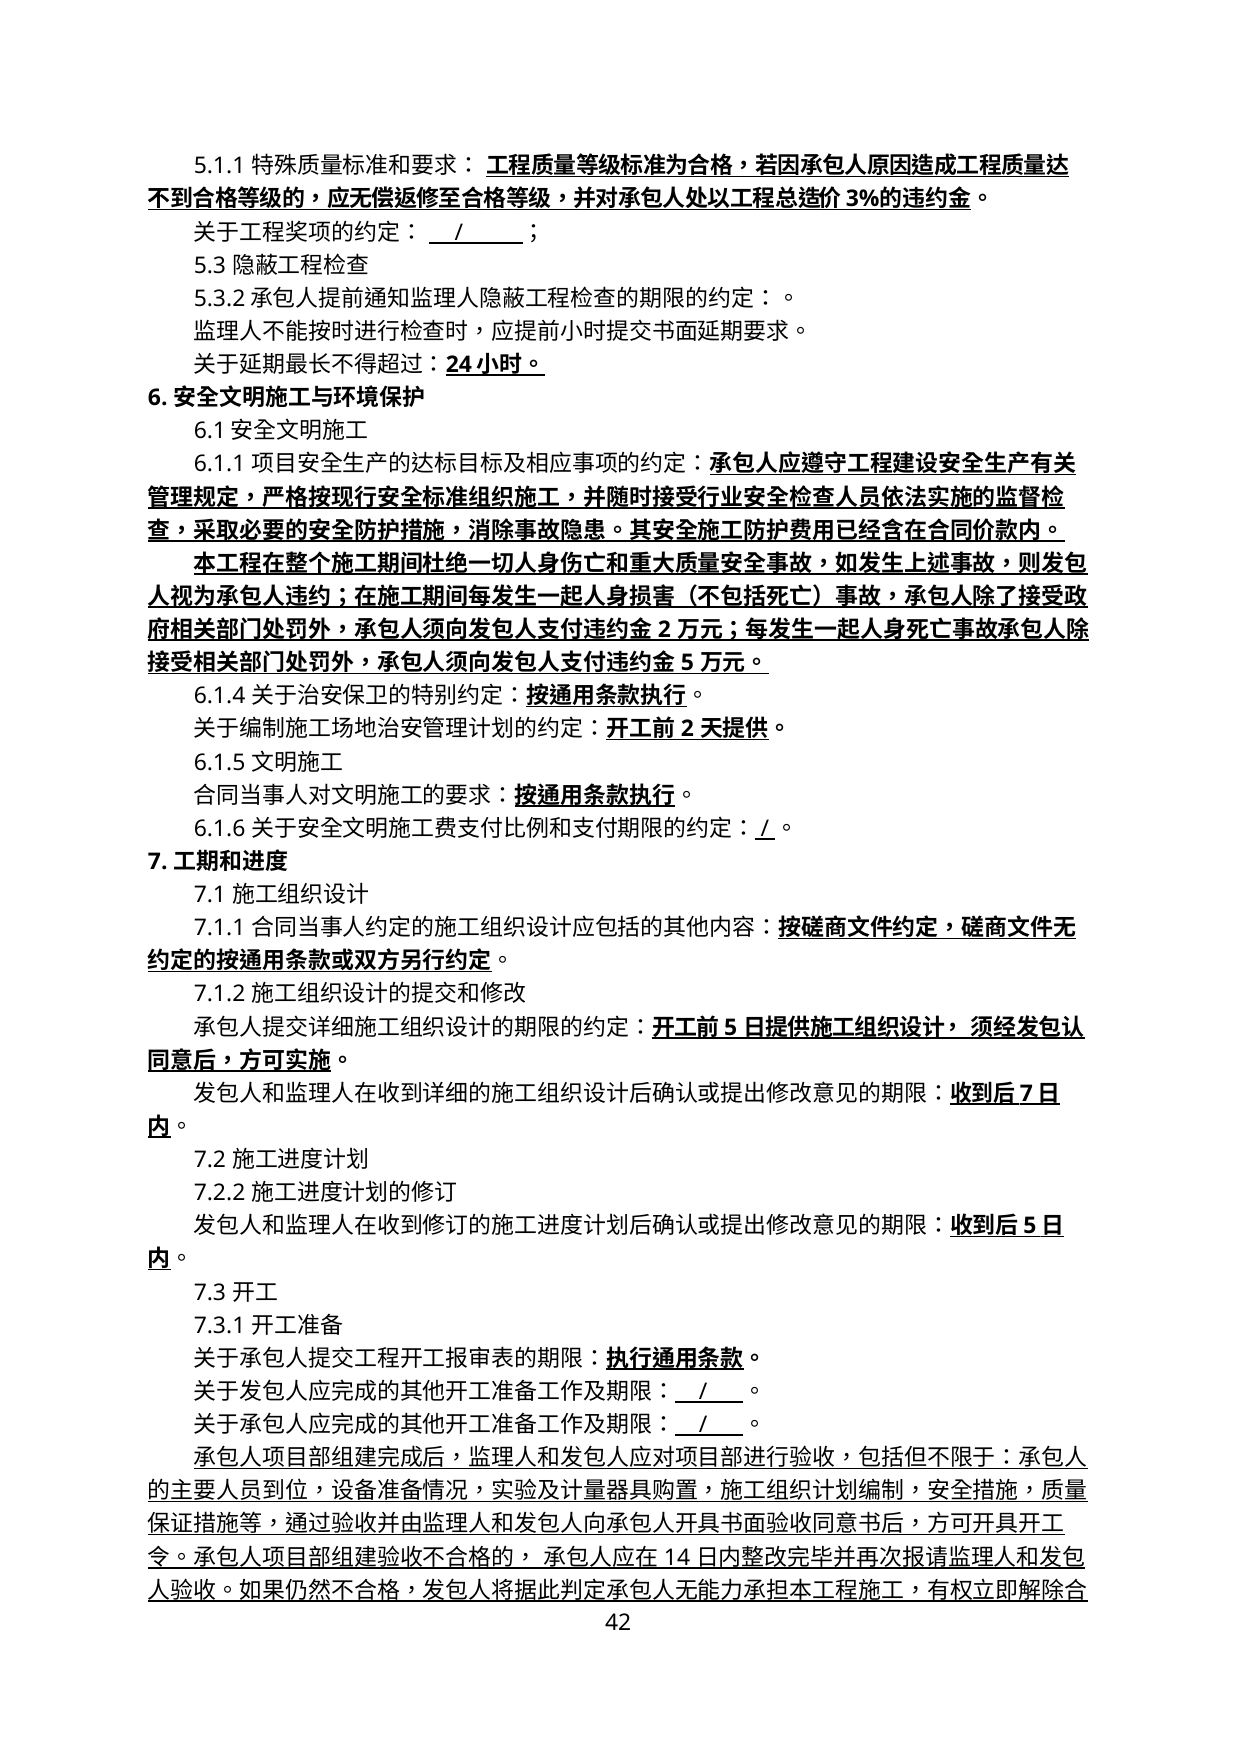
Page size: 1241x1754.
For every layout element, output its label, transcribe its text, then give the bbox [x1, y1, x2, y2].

text 5.1.1 特殊质量标准和要求： 工程质量等级标准为合格，若因承包人原因造成工程质量达不到合格等级的，应无偿返修至合格等级，并对承包人处以工程总造价 3%的违约金。 [148, 148, 1090, 214]
text 7.1 施工组织设计 [148, 877, 1090, 910]
text 7.3 开工 [148, 1274, 1090, 1308]
text 6. 安全文明施工与环境保护 [148, 380, 1090, 413]
text 5.3 隐蔽工程检查 [148, 248, 1090, 281]
text 7.1.1 合同当事人约定的施工组织设计应包括的其他内容：按磋商文件约定，磋商文件无约定的按通用条款或双方另行约定。 [148, 910, 1090, 976]
text 监理人不能按时进行检查时，应提前小时提交书面延期要求。 [148, 314, 1090, 347]
text 承包人提交详细施工组织设计的期限的约定：开工前 5 日提供施工组织设计， 须经发包认同意后，方可实施。 [148, 1009, 1090, 1076]
text 7.3.1 开工准备 [148, 1308, 1090, 1341]
text 6.1.4 关于治安保卫的特别约定：按通用条款执行。 [148, 678, 1090, 711]
text 合同当事人对文明施工的要求：按通用条款执行。 [148, 778, 1090, 811]
text 关于延期最长不得超过：24小时。 [148, 347, 1090, 380]
text 5.3.2承包人提前通知监理人隐蔽工程检查的期限的约定：。 [148, 281, 1090, 314]
text 6.1安全文明施工 [148, 413, 1090, 446]
text 6.1.6 关于安全文明施工费支付比例和支付期限的约定： / 。 [148, 811, 1090, 844]
text 7.1.2 施工组织设计的提交和修改 [148, 976, 1090, 1009]
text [148, 1440, 1090, 1606]
text 发包人和监理人在收到修订的施工进度计划后确认或提出修改意见的期限：收到后5日内。 [148, 1208, 1090, 1274]
text 6.1.5 文明施工 [148, 744, 1090, 778]
text 7.2.2 施工进度计划的修订 [148, 1175, 1090, 1208]
text 发包人和监理人在收到详细的施工组织设计后确认或提出修改意见的期限：收到后7日内。 [148, 1076, 1090, 1142]
text 关于工程奖项的约定： / ； [148, 214, 1090, 248]
text 关于承包人提交工程开工报审表的期限：执行通用条款。 [148, 1341, 1090, 1374]
text 7. 工期和进度 [148, 844, 1090, 877]
text 6.1.1 项目安全生产的达标目标及相应事项的约定：承包人应遵守工程建设安全生产有关管理规定，严格按现行安全标准组织施工，并随时接受行业安全检查人员依法实施的监督检查，采取必要的安全防护措施，消除事故隐患。其安全施工防护费用已经含在合同价款内。 [148, 446, 1090, 546]
text 本工程在整个施工期间杜绝一切人身伤亡和重大质量安全事故，如发生上述事故，则发包人视为承包人违约；在施工期间每发生一起人身损害（不包括死亡）事故，承包人除了接受政府相关部门处罚外，承包人须向发包人支付违约金 2 万元；每发生一起人身死亡事故承包人除接受相关部门处罚外，承包人须向发包人支付违约金 5 万元。 [148, 546, 1090, 678]
text 关于编制施工场地治安管理计划的约定：开工前 2 天提供。 [148, 711, 1090, 744]
text 关于发包人应完成的其他开工准备工作及期限： / 。 [148, 1374, 1090, 1407]
text 关于承包人应完成的其他开工准备工作及期限： / 。 [148, 1407, 1090, 1440]
text 7.2 施工进度计划 [148, 1142, 1090, 1175]
